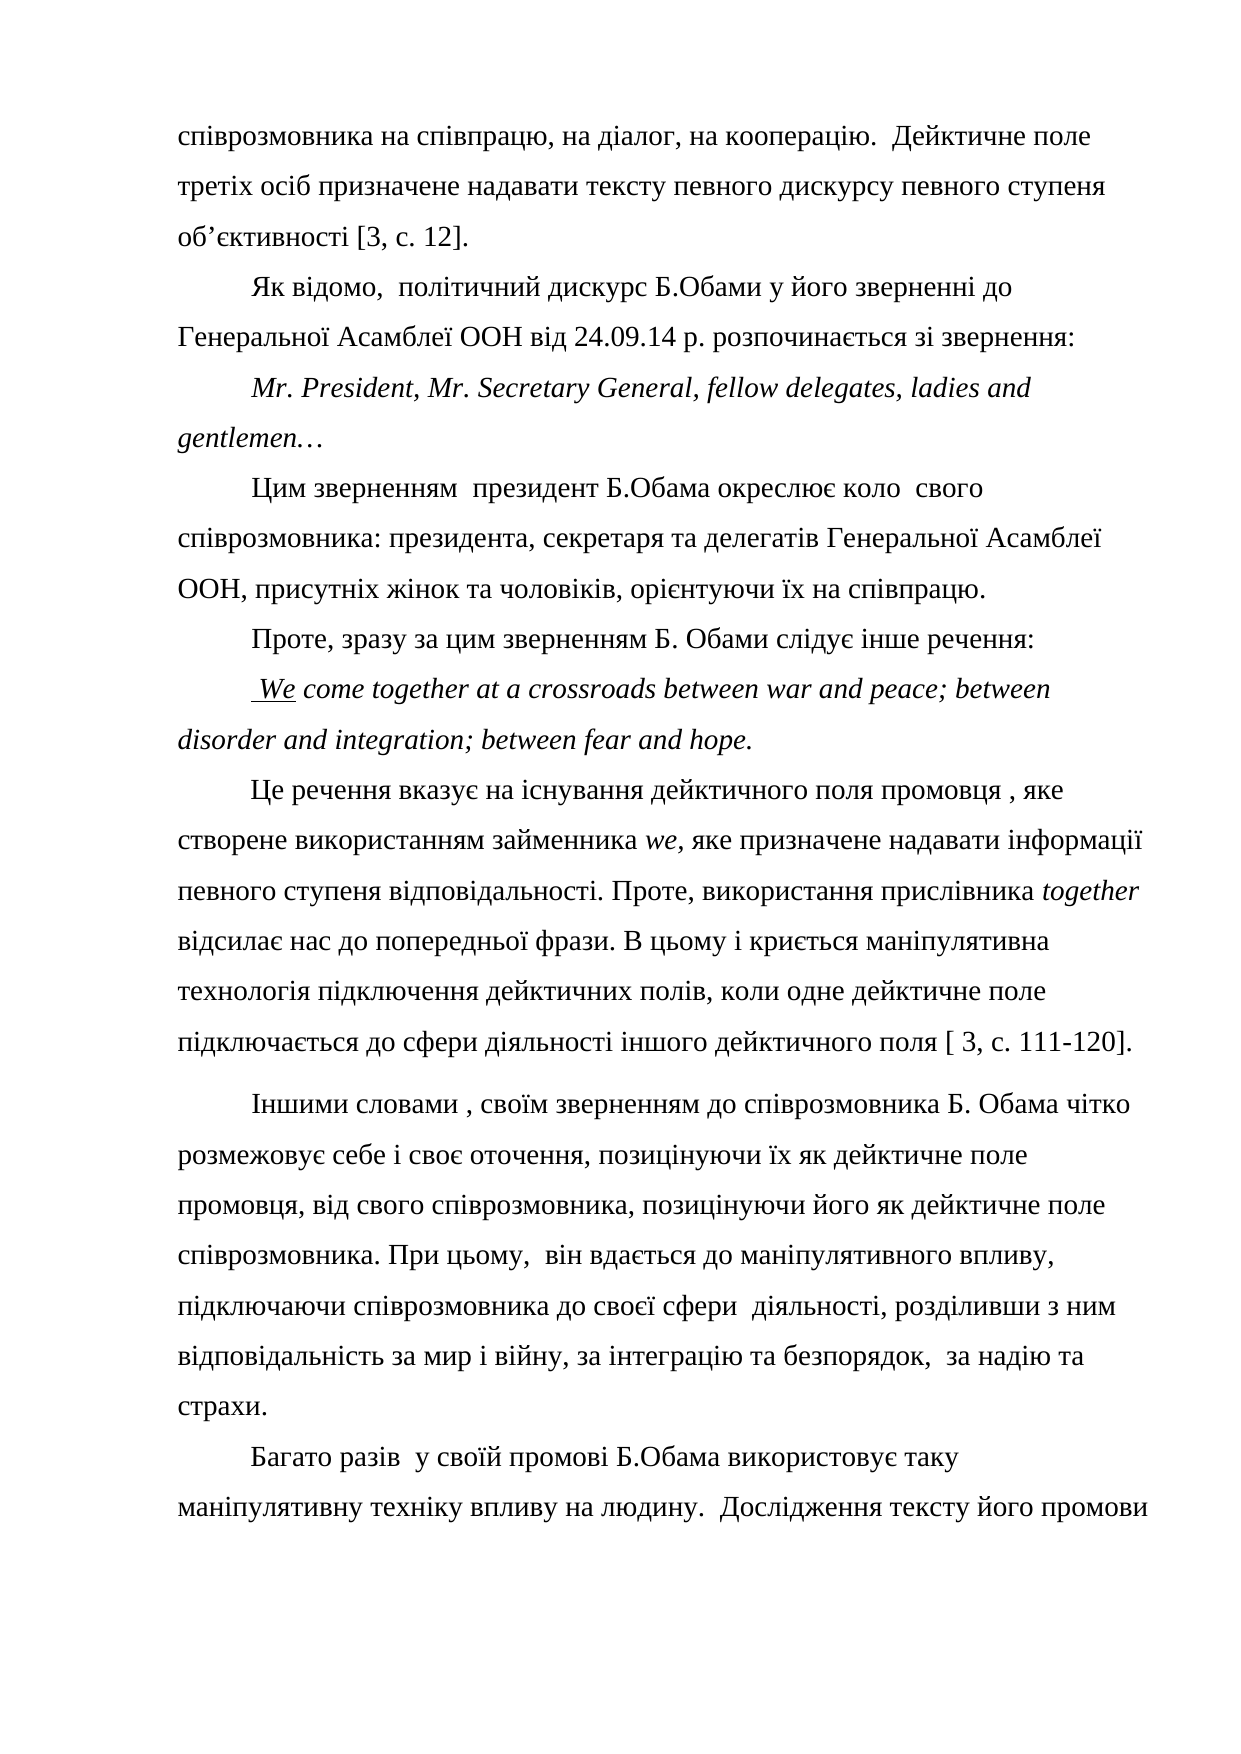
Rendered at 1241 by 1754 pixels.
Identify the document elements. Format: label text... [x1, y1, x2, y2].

text Іншими словами , своїм зверненням до співрозмовника Б. Обама чітко розмежовує себе і своє оточення, позицінуючи їх як дейктичне поле промовця, від свого співрозмовника, позицінуючи його як дейктичне поле співрозмовника. При цьому, він вдається до маніпулятивного впливу, підключаючи співрозмовника до своєї сфери діяльності, розділивши з ним відповідальність за мир і війну, за інтеграцію та безпорядок, за надію та страхи. [177, 1087, 1152, 1422]
text We come together at a crossroads between war and peace; between disorder and integration; between fear and hope. [177, 672, 1152, 755]
text Цим зверненням президент Б.Обама окреслює коло свого співрозмовника: президента, секретаря та делегатів Генеральної Асамблеї ООН, присутніх жінок та чоловіків, орієнтуючи їх на співпрацю. [177, 470, 1152, 604]
text Як відомо, політичний дискурс Б.Обами у його зверненні до Генеральної Асамблеї ООН від 24.09.14 р. розпочинається зі звернення: [177, 269, 1152, 353]
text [177, 1439, 1152, 1523]
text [177, 118, 1152, 252]
text Проте, зразу за цим зверненням Б. Обами слідує інше речення: [177, 621, 1152, 655]
text Mr. President, Mr. Secretary General, fellow delegates, ladies and gentlemen… [177, 370, 1152, 453]
text Це речення вказує на існування дейктичного поля промовця , яке створене використанням займенника we, яке призначене надавати інформації певного ступеня відповідальності. Проте, використання прислівника together відсилає нас до попередньої фрази. В цьому і криється маніпулятивна технологія підключення дейктичних полів, коли одне дейктичне поле підключається до сфери діяльності іншого дейктичного поля [ 3, с. 111-120]. [177, 772, 1152, 1057]
